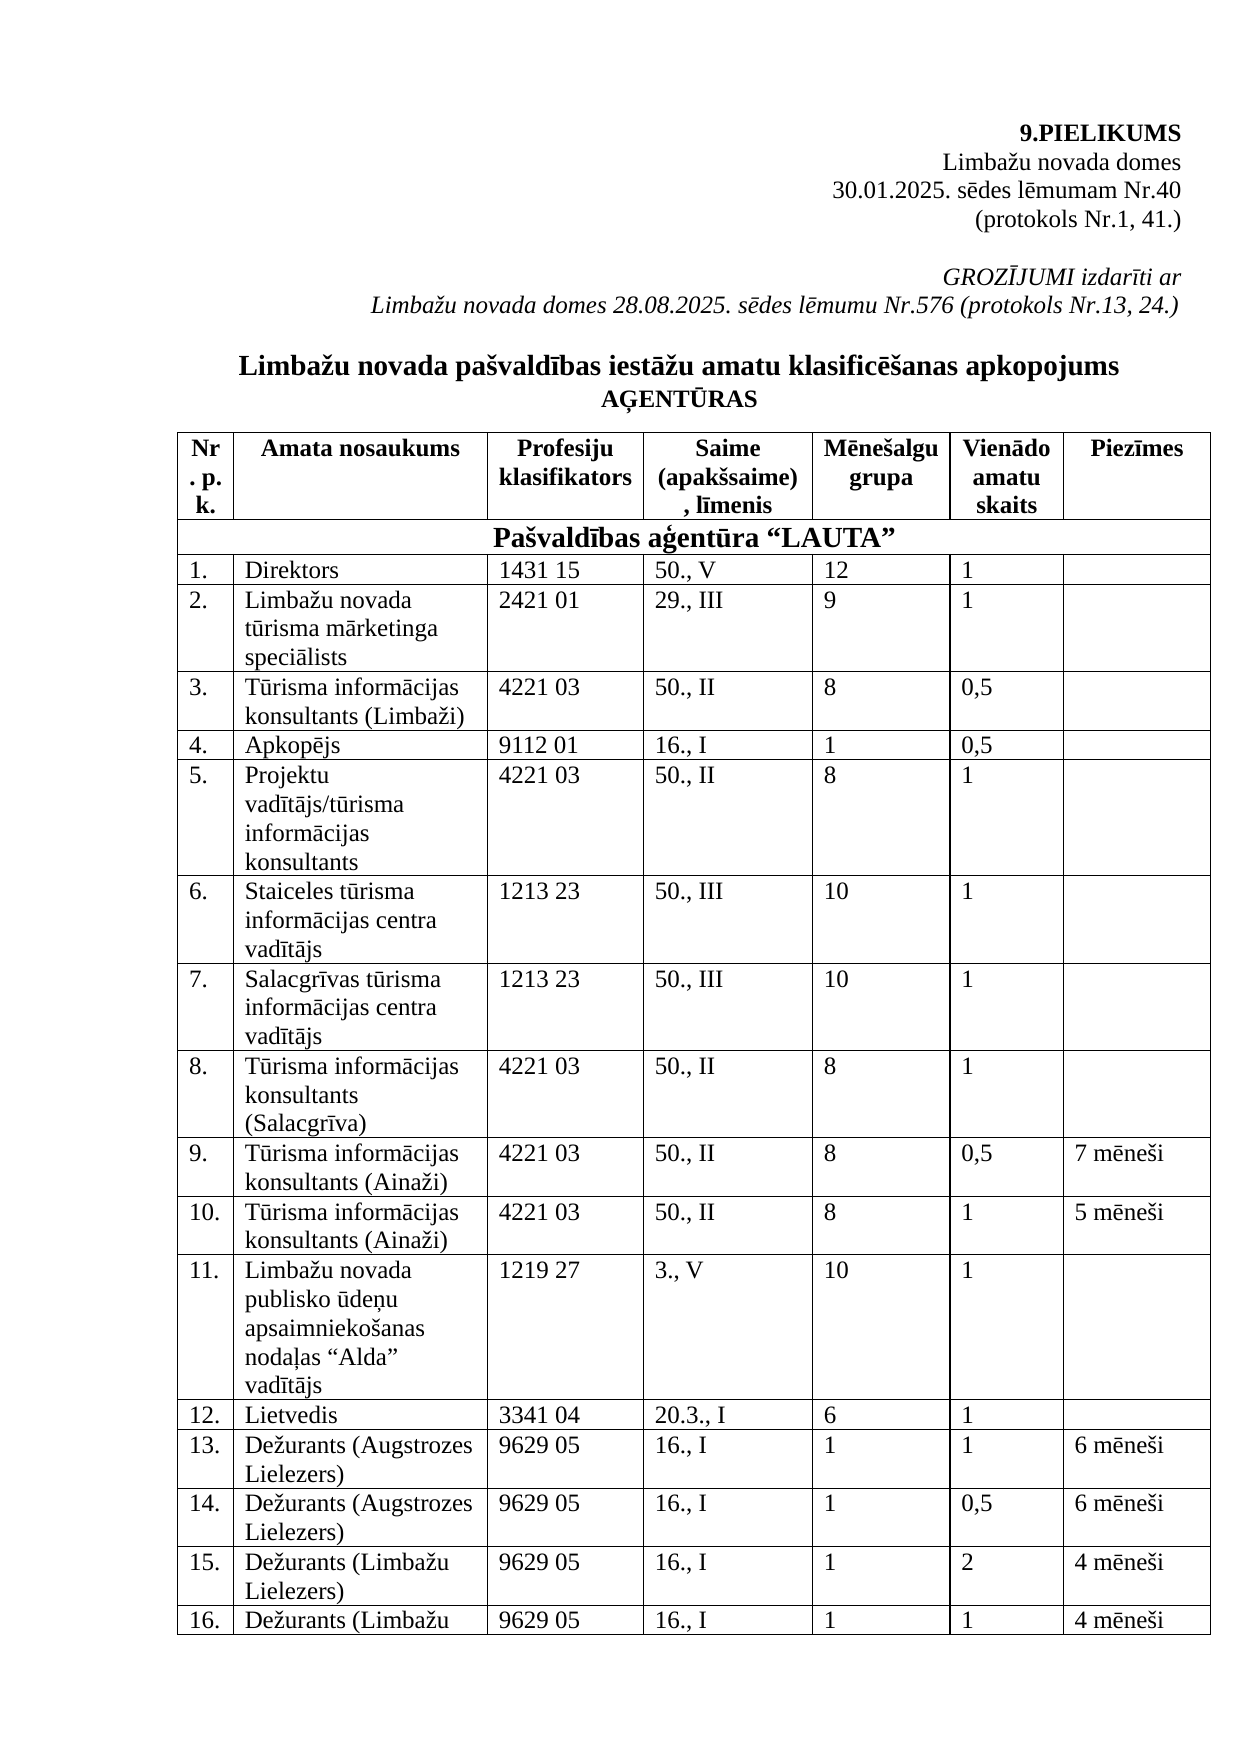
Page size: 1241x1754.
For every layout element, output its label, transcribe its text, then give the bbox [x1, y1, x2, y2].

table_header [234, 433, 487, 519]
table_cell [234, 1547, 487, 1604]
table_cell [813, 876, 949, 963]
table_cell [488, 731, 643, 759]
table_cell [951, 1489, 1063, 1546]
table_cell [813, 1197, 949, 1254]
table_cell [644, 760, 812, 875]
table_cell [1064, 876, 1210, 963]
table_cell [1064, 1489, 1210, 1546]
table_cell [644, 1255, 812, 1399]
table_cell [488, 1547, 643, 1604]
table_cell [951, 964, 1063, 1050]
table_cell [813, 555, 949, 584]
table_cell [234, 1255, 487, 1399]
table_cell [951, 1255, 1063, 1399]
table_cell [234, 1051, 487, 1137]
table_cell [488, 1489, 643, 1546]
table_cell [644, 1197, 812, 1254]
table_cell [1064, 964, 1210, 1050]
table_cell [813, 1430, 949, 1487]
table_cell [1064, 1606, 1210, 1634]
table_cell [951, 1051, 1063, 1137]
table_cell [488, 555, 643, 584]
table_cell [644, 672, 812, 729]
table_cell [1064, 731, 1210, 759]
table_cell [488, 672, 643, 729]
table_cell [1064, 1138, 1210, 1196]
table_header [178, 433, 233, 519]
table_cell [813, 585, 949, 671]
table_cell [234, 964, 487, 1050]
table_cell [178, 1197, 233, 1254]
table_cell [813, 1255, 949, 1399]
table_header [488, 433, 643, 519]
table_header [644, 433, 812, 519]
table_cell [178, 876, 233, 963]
text Limbažu novada domes 28.08.2025. sēdes lēmumu Nr.576 (protokols Nr.13, 24.) [215, 291, 1181, 319]
text 9.PIELIKUMS [809, 118, 1181, 147]
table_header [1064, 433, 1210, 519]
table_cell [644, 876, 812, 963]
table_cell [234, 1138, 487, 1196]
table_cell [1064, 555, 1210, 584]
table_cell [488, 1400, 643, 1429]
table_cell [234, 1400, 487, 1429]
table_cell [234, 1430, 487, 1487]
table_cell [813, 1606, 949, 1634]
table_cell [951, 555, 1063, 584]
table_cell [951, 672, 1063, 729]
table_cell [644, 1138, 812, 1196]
text Limbažu novada pašvaldības iestāžu amatu klasificēšanas apkopojums [177, 348, 1181, 382]
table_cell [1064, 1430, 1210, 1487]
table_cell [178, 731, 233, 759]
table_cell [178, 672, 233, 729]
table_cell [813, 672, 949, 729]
text Limbažu novada domes [177, 147, 1181, 176]
text 30.01.2025. sēdes lēmumam Nr.40 [177, 176, 1181, 204]
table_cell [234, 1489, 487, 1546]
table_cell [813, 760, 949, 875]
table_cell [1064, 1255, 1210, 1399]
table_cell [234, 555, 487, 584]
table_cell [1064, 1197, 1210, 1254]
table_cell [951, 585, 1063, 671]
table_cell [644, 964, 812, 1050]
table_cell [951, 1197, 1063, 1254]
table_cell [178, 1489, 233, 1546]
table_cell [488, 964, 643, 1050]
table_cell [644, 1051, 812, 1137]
text (protokols Nr.1, 41.) [177, 204, 1181, 233]
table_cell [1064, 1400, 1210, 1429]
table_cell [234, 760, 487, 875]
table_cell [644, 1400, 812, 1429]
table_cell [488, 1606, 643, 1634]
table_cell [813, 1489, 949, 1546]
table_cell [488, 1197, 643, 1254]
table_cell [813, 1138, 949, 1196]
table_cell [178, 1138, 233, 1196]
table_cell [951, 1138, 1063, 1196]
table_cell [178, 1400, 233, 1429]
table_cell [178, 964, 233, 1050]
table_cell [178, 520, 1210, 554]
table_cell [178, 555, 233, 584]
text GROZĪJUMI izdarīti ar [215, 262, 1181, 291]
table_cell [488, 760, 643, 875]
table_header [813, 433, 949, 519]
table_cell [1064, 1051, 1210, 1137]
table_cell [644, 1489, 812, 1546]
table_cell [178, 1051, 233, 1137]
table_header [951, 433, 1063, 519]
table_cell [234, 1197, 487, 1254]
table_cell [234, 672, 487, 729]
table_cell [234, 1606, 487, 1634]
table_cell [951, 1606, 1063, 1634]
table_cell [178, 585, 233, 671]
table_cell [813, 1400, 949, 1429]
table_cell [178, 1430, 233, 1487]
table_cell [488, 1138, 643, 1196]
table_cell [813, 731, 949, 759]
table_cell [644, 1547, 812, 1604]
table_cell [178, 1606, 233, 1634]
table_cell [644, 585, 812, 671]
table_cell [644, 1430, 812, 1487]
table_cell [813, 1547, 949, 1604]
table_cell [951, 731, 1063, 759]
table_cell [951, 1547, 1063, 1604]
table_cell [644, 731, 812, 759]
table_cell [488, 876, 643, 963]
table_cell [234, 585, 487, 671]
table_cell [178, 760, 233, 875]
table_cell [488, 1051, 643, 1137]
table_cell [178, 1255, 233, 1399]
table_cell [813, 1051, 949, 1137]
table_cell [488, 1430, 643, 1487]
text AĢENTŪRAS [177, 384, 1181, 413]
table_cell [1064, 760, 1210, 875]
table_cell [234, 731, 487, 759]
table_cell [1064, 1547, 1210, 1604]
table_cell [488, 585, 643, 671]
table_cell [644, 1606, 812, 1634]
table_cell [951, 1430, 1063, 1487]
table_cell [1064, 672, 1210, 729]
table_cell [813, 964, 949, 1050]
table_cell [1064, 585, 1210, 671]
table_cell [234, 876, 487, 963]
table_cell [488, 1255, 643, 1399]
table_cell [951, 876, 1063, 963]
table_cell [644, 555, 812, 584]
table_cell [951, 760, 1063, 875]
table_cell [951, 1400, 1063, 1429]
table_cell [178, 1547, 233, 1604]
